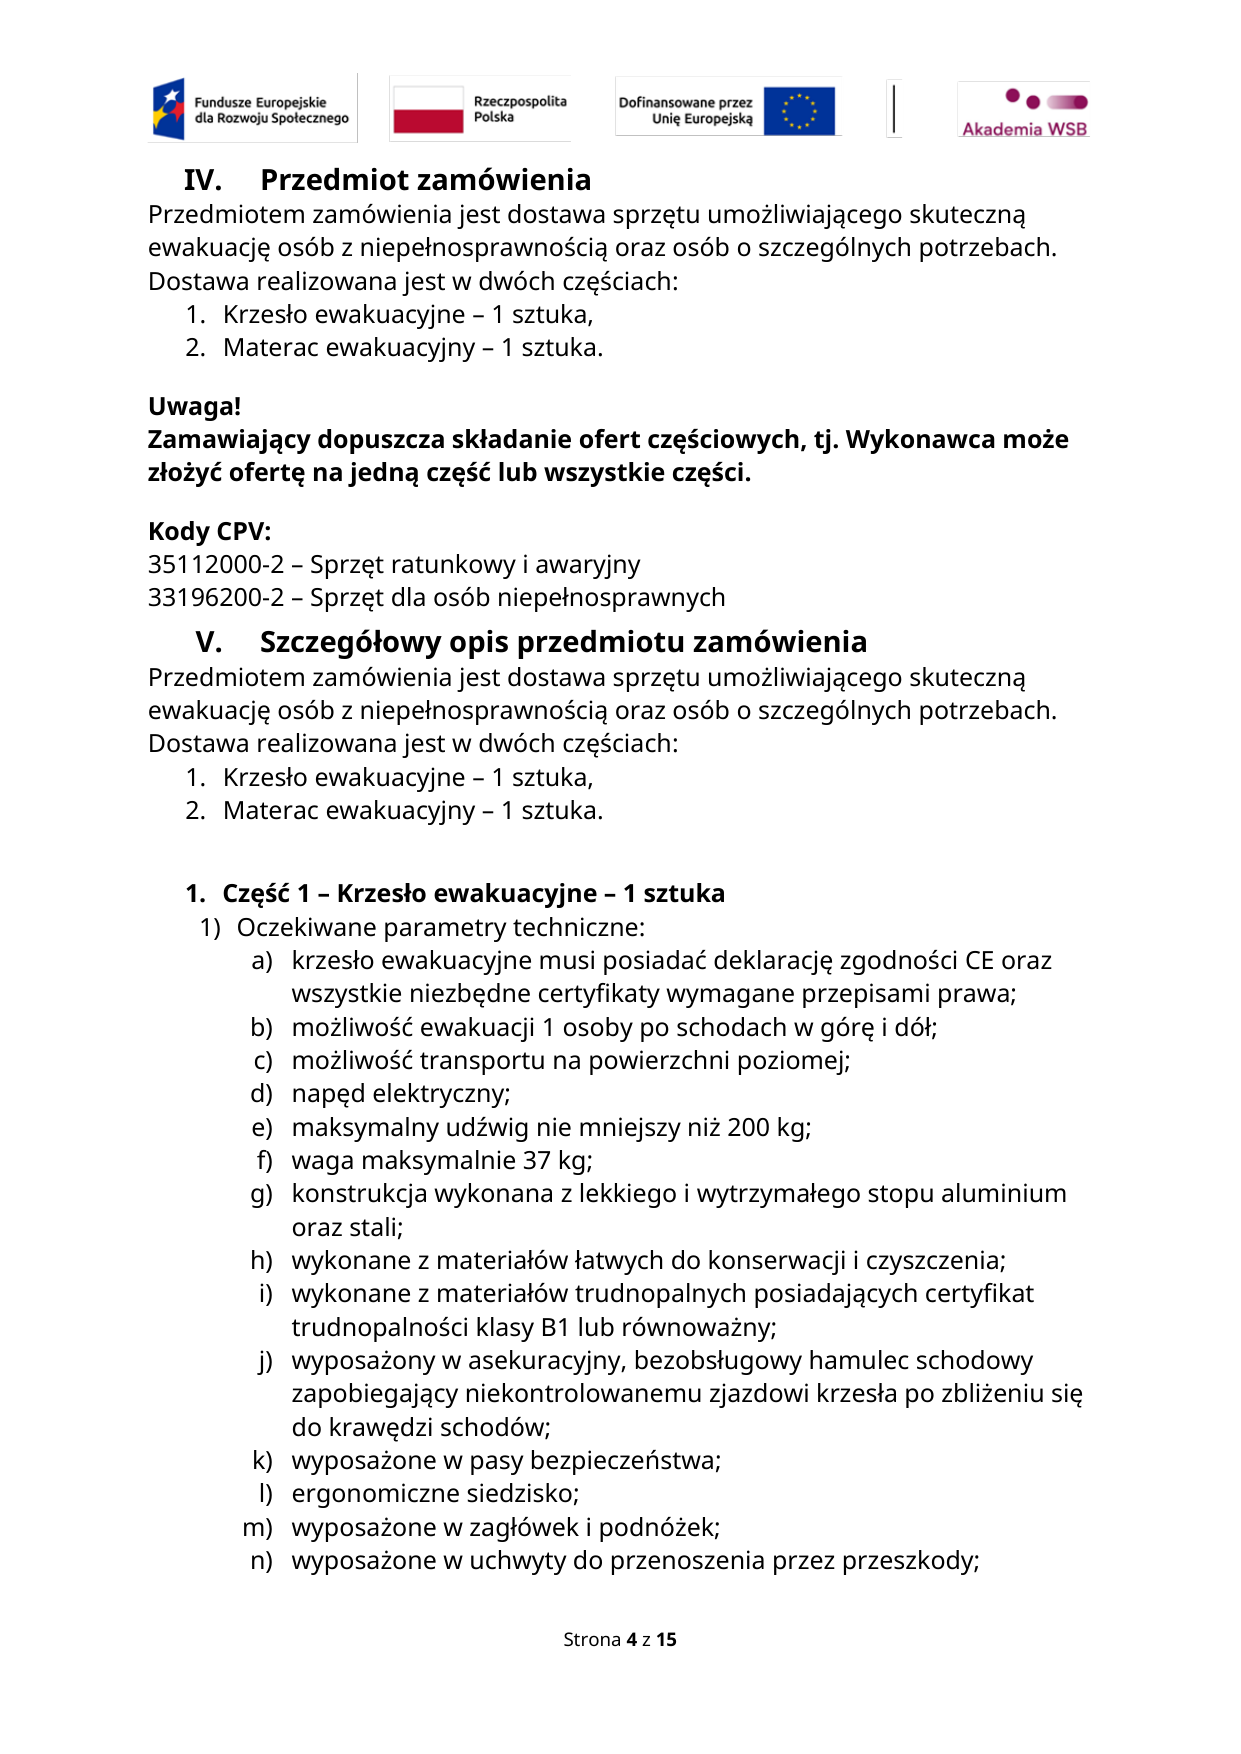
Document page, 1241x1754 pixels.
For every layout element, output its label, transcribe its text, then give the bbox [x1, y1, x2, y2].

text Uwaga! [148, 388, 1093, 422]
list napęd elektryczny; [273, 1076, 1093, 1109]
text 35112000-2 – Sprzęt ratunkowy i awaryjny [148, 547, 1093, 580]
list waga maksymalnie 37 kg; [273, 1143, 1093, 1176]
text Kody CPV: [148, 513, 1093, 547]
list możliwość ewakuacji 1 osoby po schodach w górę i dół; [273, 1009, 1093, 1043]
list konstrukcja wykonana z lekkiego i wytrzymałego stopu aluminium oraz stali; [273, 1176, 1093, 1243]
list Materac ewakuacyjny – 1 sztuka. [185, 793, 1093, 826]
list wykonane z materiałów łatwych do konserwacji i czyszczenia; [273, 1243, 1093, 1276]
text Przedmiotem zamówienia jest dostawa sprzętu umożliwiającego skuteczną ewakuację osób z niepełnosprawnością oraz osób o szczególnych potrzebach. Dostawa realizowana jest w dwóch częściach: [148, 197, 1093, 297]
text 33196200-2 – Sprzęt dla osób niepełnosprawnych [148, 580, 1093, 613]
text Przedmiotem zamówienia jest dostawa sprzętu umożliwiającego skuteczną ewakuację osób z niepełnosprawnością oraz osób o szczególnych potrzebach. Dostawa realizowana jest w dwóch częściach: [148, 659, 1093, 759]
list wyposażony w asekuracyjny, bezobsługowy hamulec schodowy zapobiegający niekontrolowanemu zjazdowi krzesła po zbliżeniu się do krawędzi schodów; [273, 1343, 1093, 1443]
list Krzesło ewakuacyjne – 1 sztuka, [185, 297, 1093, 330]
list Materac ewakuacyjny – 1 sztuka. [185, 330, 1093, 363]
list Oczekiwane parametry techniczne: [199, 909, 1093, 943]
list możliwość transportu na powierzchni poziomej; [273, 1043, 1093, 1076]
list Część 1 – Krzesło ewakuacyjne – 1 sztuka [185, 876, 1093, 909]
list wyposażone w uchwyty do przenoszenia przez przeszkody; [273, 1543, 1093, 1576]
list Krzesło ewakuacyjne – 1 sztuka, [185, 759, 1093, 793]
list wykonane z materiałów trudnopalnych posiadających certyfikat trudnopalności klasy B1 lub równoważny; [273, 1276, 1093, 1343]
list ergonomiczne siedzisko; [273, 1476, 1093, 1509]
subtitle Szczegółowy opis przedmiotu zamówienia [223, 626, 1093, 659]
text Zamawiający dopuszcza składanie ofert częściowych, tj. Wykonawca może złożyć ofertę na jedną część lub wszystkie części. [148, 422, 1093, 488]
list wyposażone w zagłówek i podnóżek; [273, 1509, 1093, 1543]
list maksymalny udźwig nie mniejszy niż 200 kg; [273, 1109, 1093, 1143]
picture [147, 73, 1093, 145]
subtitle Przedmiot zamówienia [223, 163, 1093, 197]
list krzesło ewakuacyjne musi posiadać deklarację zgodności CE oraz wszystkie niezbędne certyfikaty wymagane przepisami prawa; [273, 943, 1093, 1009]
list wyposażone w pasy bezpieczeństwa; [273, 1443, 1093, 1476]
